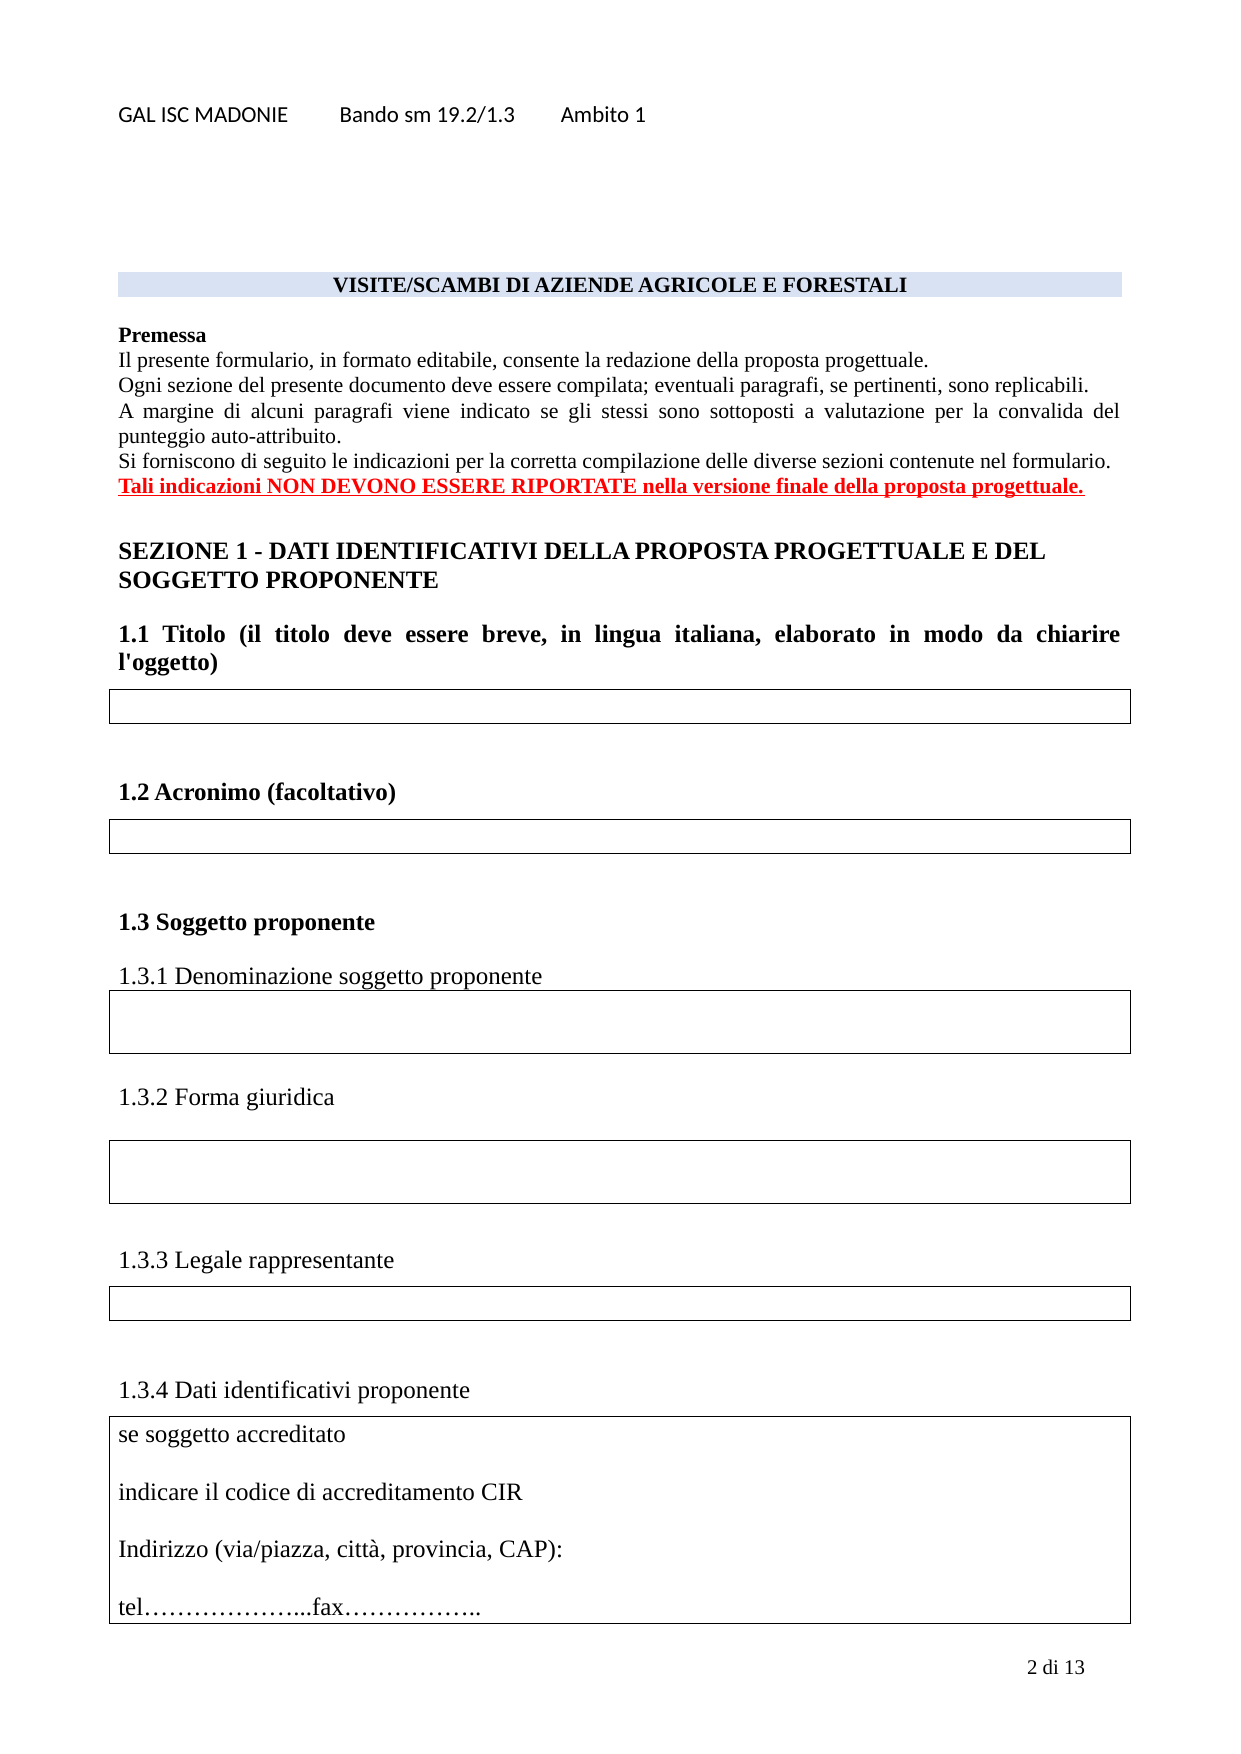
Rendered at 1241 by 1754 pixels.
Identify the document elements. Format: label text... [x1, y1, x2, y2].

text tel………………...fax…………….. [110, 1589, 1130, 1623]
text Tali indicazioni NON DEVONO ESSERE RIPORTATE nella versione finale della proposta progettuale. [118, 473, 1122, 498]
text Si forniscono di seguito le indicazioni per la corretta compilazione delle diverse sezioni contenute nel formulario. [118, 448, 1122, 473]
text se soggetto accreditato [110, 1417, 1130, 1448]
text 1.3.4 Dati identificativi proponente [118, 1375, 1122, 1404]
subtitle 1.3 Soggetto proponente [118, 907, 1122, 936]
subtitle 1.1 Titolo (il titolo deve essere breve, in lingua italiana, elaborato in modo da chiarire l'oggetto) [118, 619, 1122, 676]
subtitle 1.3.1 Denominazione soggetto proponente [118, 961, 1122, 990]
text VISITE/SCAMBI DI AZIENDE AGRICOLE E FORESTALI [118, 272, 1122, 297]
text A margine di alcuni paragrafi viene indicato se gli stessi sono sottoposti a valutazione per la convalida del punteggio auto-attribuito. [118, 398, 1122, 448]
text 1.3.2 Forma giuridica [118, 1082, 1122, 1111]
text Ogni sezione del presente documento deve essere compilata; eventuali paragrafi, se pertinenti, sono replicabili. [118, 372, 1122, 398]
text 1.3.3 Legale rappresentante [118, 1245, 1122, 1274]
text Indirizzo (via/piazza, città, provincia, CAP): [118, 1534, 1122, 1563]
text indicare il codice di accreditamento CIR [118, 1477, 1122, 1506]
text SEZIONE 1 - DATI IDENTIFICATIVI DELLA PROPOSTA PROGETTUALE E DEL SOGGETTO PROPONENTE [118, 536, 1122, 594]
subtitle 1.2 Acronimo (facoltativo) [118, 777, 1122, 806]
text Il presente formulario, in formato editabile, consente la redazione della proposta progettuale. [118, 347, 1122, 372]
text Premessa [118, 322, 1122, 347]
